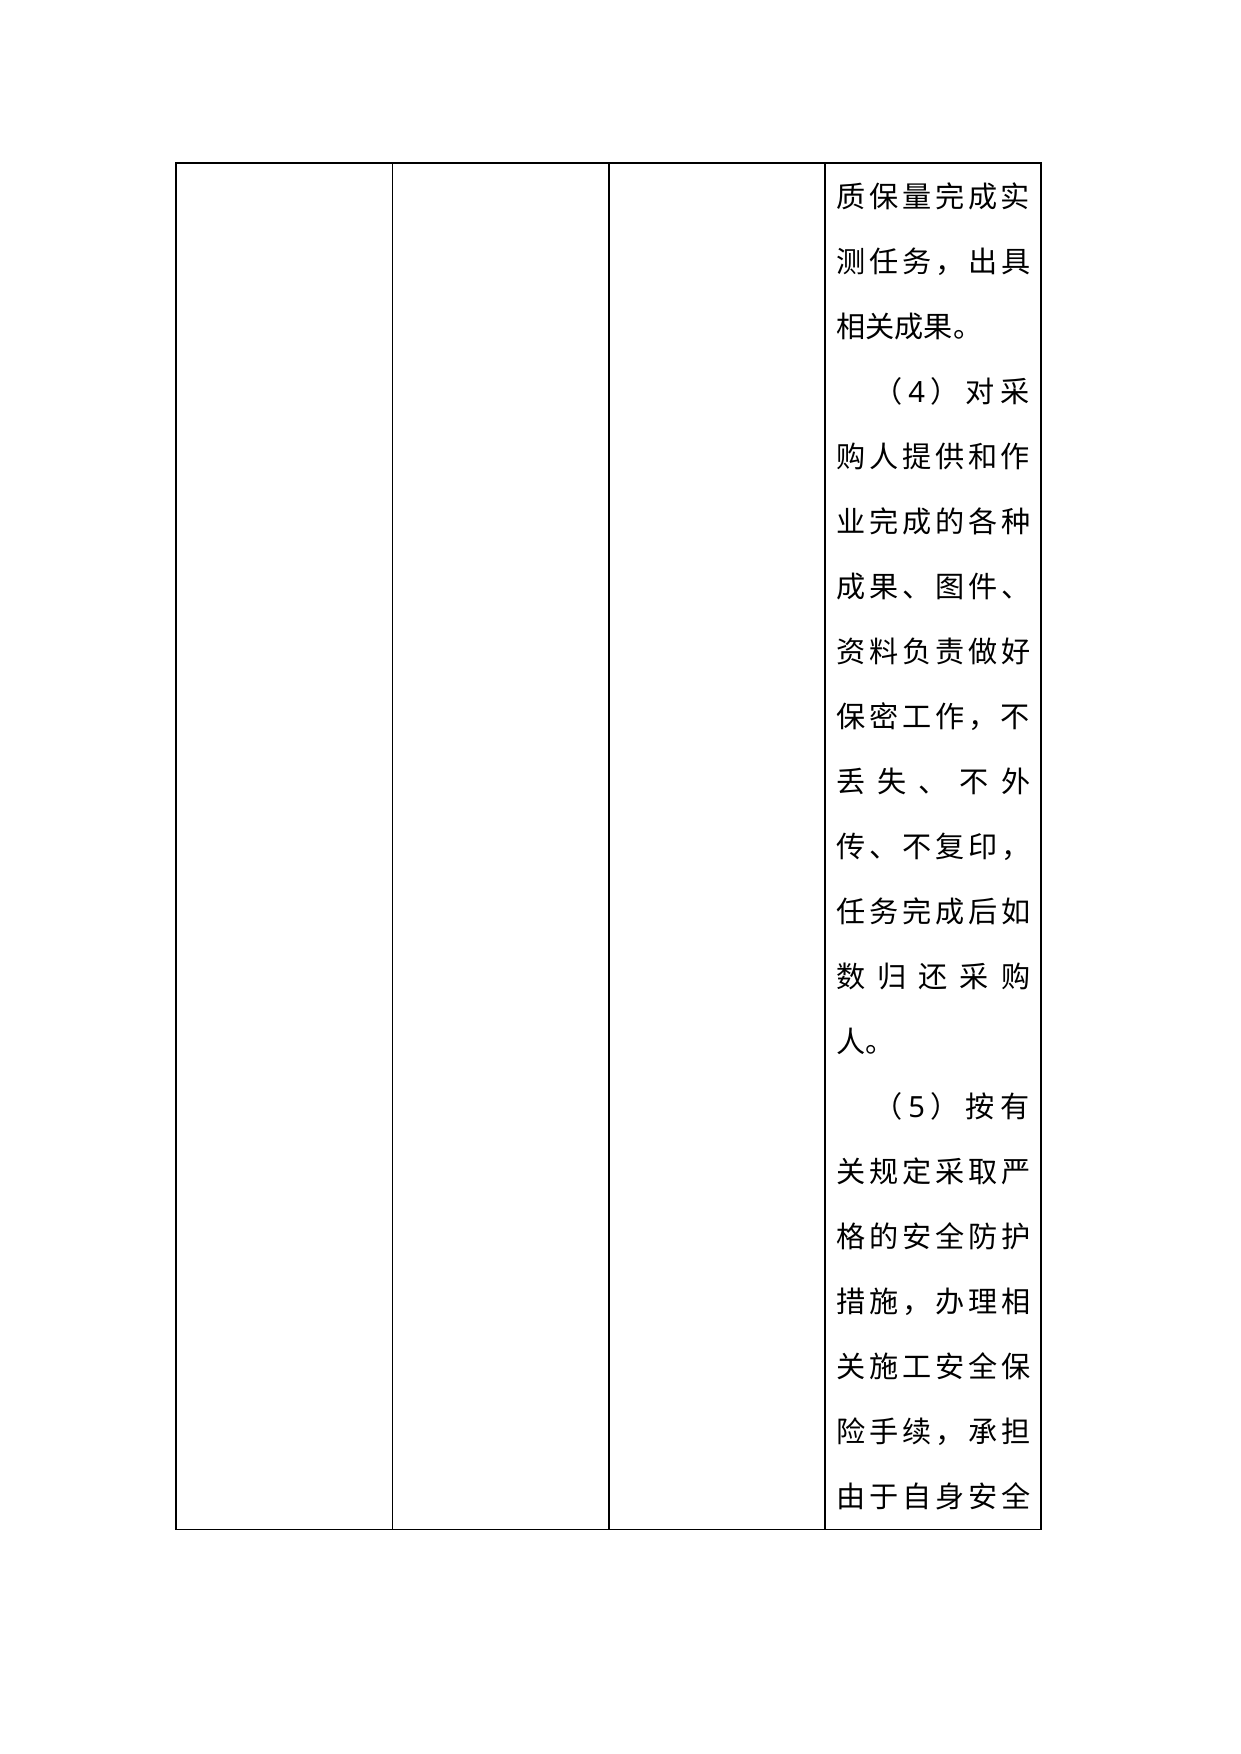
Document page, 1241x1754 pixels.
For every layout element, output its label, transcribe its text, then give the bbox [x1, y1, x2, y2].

table_cell [177, 164, 392, 1528]
table_cell 1 [393, 164, 608, 1528]
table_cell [826, 164, 1040, 1528]
table_cell [610, 164, 824, 1528]
